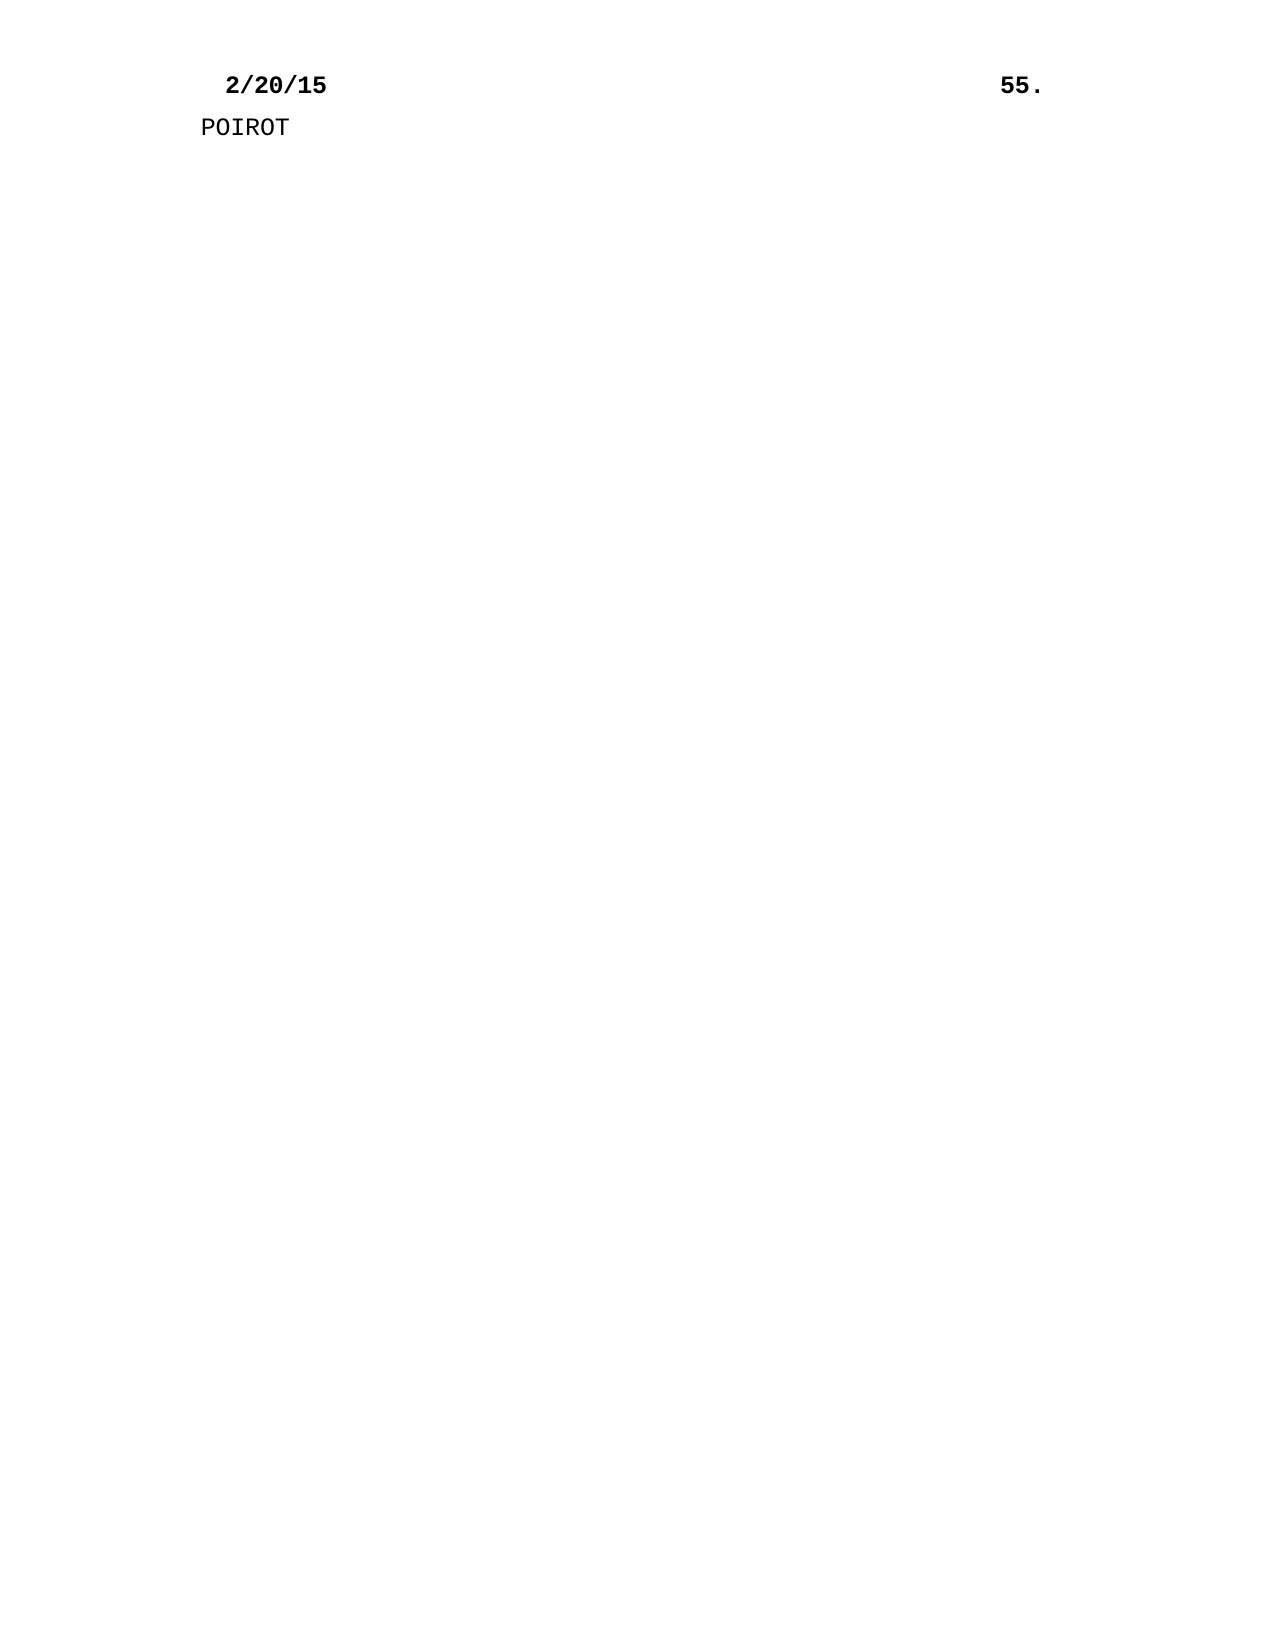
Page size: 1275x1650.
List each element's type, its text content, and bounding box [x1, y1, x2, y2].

subtitle POIROT [201, 114, 623, 143]
